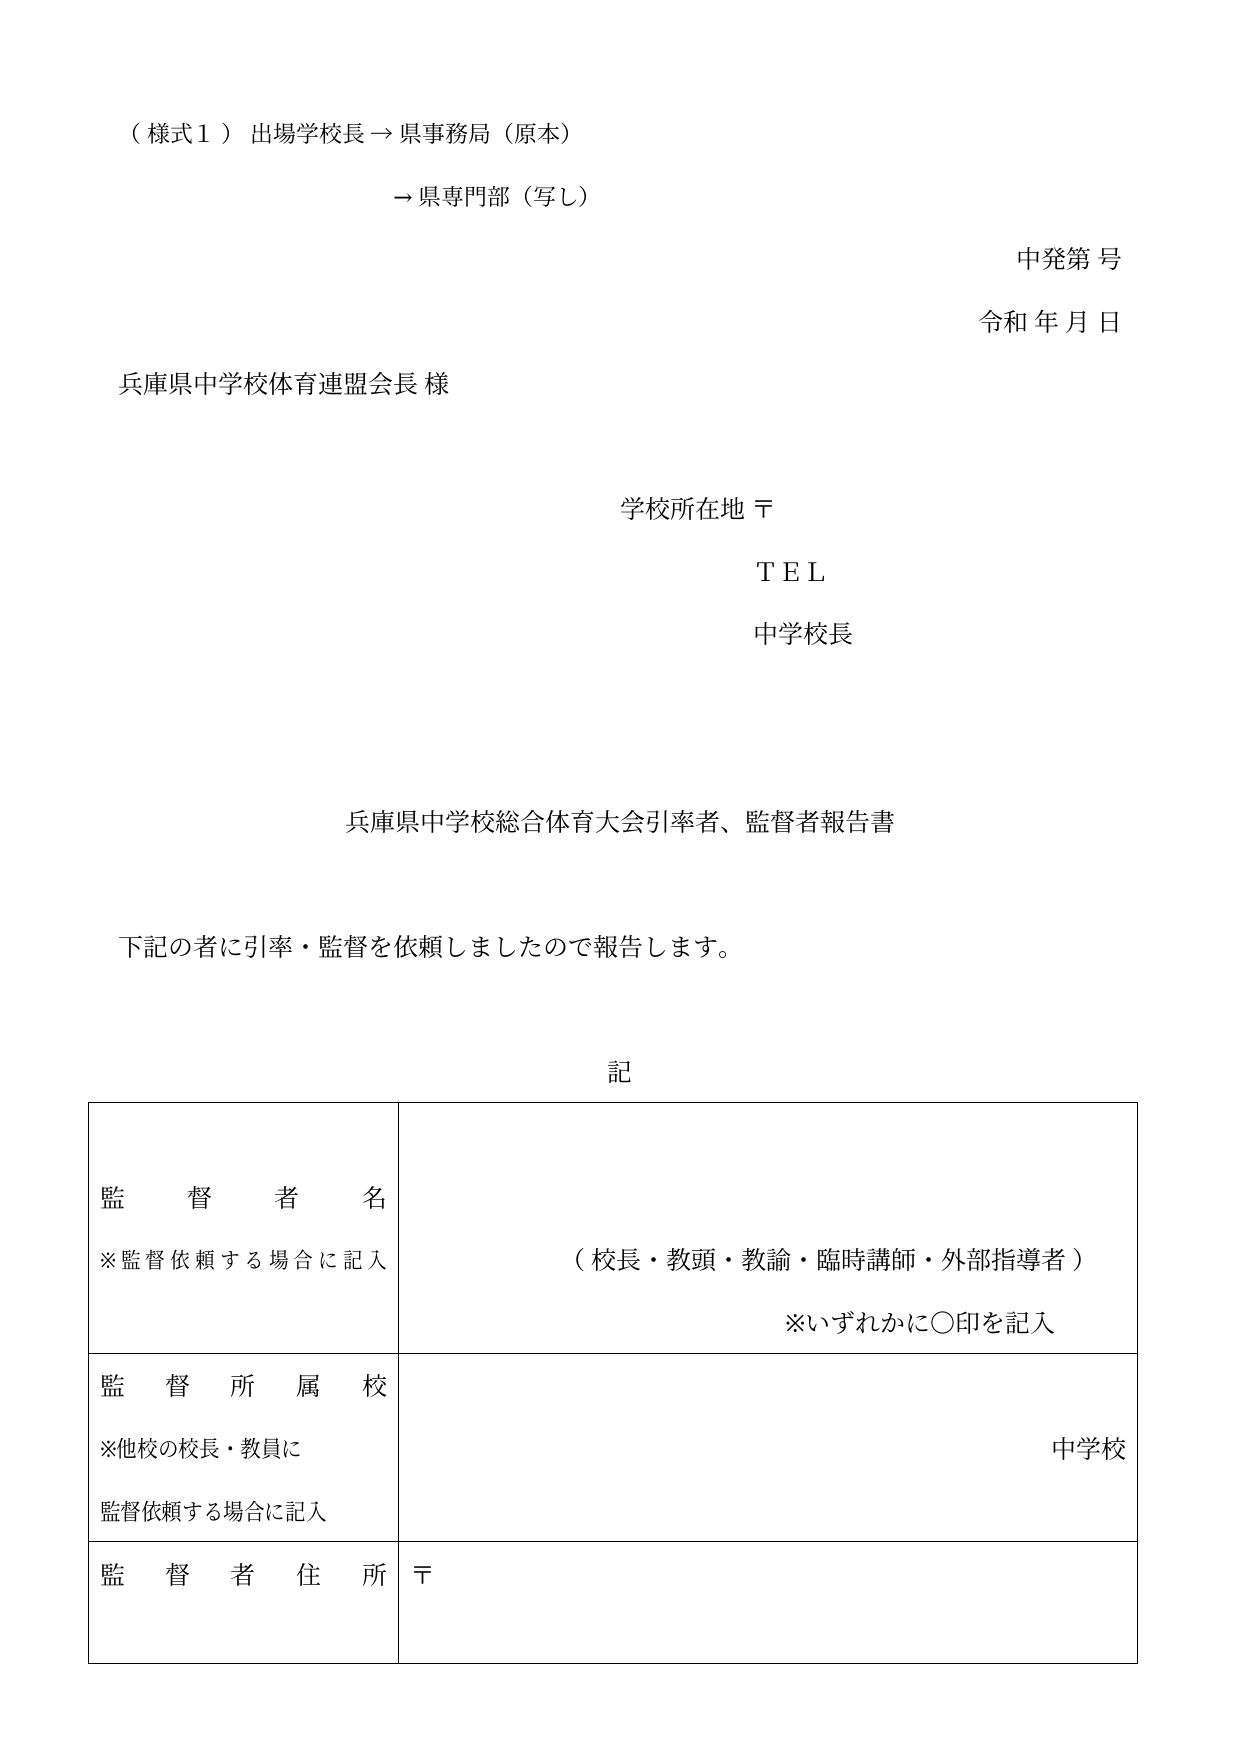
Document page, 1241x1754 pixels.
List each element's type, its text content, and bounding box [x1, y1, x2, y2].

table_cell 〒 TEL [399, 1542, 1137, 1663]
table_header 監 督 者 名 ※監督依頼する場合に記入 [89, 1103, 398, 1353]
text 中発第 号 [118, 227, 1122, 289]
text ＴＥＬ [118, 539, 1122, 602]
text 中学校長 [118, 602, 1122, 664]
text → 県専門部（写し） [118, 164, 1122, 227]
text 兵庫県中学校体育連盟会長 様 [118, 352, 1122, 414]
table_header （ 校長・教頭・教諭・臨時講師・外部指導者 ） ※いずれかに〇印を記入 [399, 1103, 1137, 1353]
text 令和 年 月 日 [118, 289, 1122, 352]
text 兵庫県中学校総合体育大会引率者、監督者報告書 [118, 789, 1122, 852]
subtitle 記 [118, 1039, 1122, 1102]
text 学校所在地 〒 [118, 477, 1122, 539]
table_cell 監 督 所 属 校 ※他校の校長・教員に 監督依頼する場合に記入 [89, 1354, 398, 1541]
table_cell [89, 1542, 398, 1663]
text 下記の者に引率・監督を依頼しましたので報告します。 [118, 914, 1122, 977]
text （ 様式１ ） 出場学校長 → 県事務局（原本） [118, 102, 1122, 164]
table_cell 中学校 [399, 1354, 1137, 1541]
